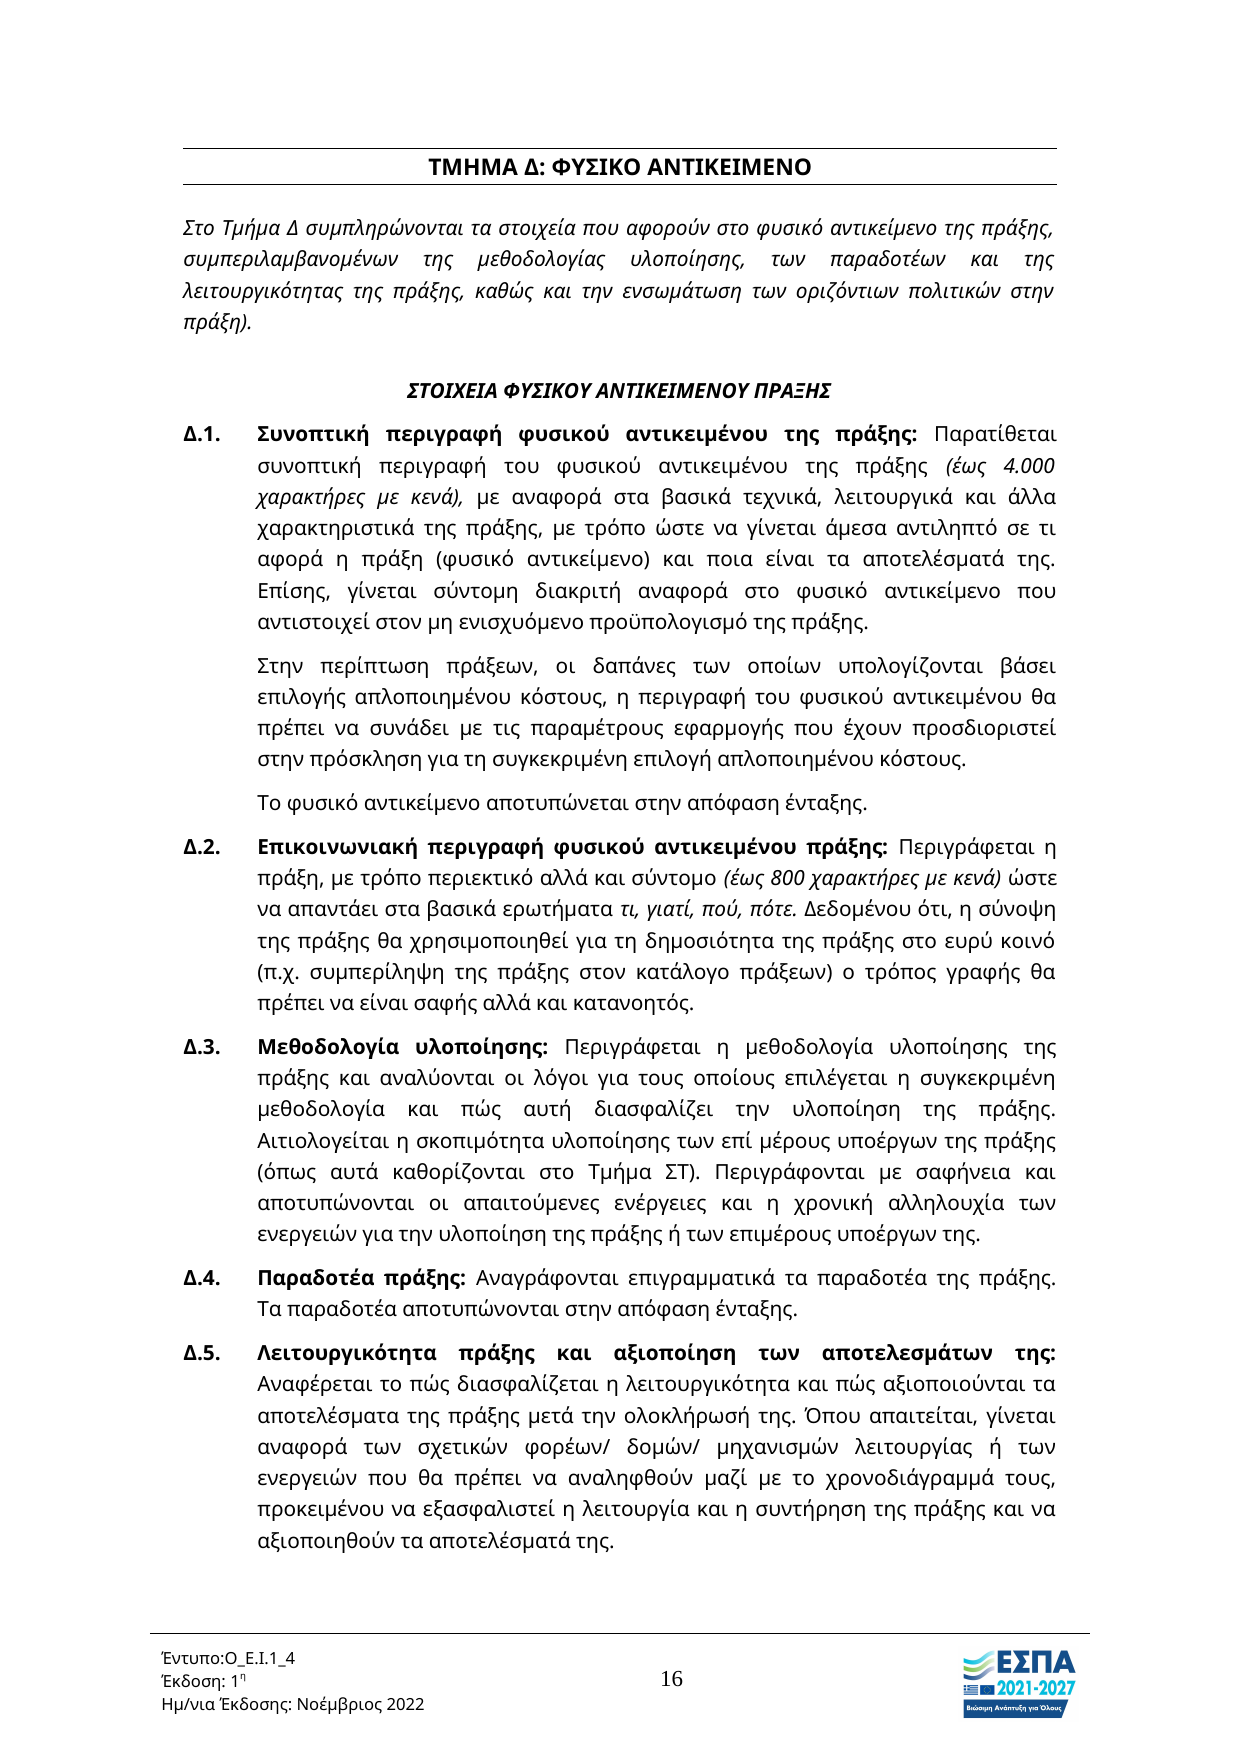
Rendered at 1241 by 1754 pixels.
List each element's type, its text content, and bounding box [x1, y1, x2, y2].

text Στο Τμήμα Δ συμπληρώνονται τα στοιχεία που αφορούν στο φυσικό αντικείμενο της πράξης, συμπεριλαμβανομένων της μεθοδολογίας υλοποίησης, των παραδοτέων και της λειτουργικότητας της πράξης, καθώς και την ενσωμάτωση των οριζόντιων πολιτικών στην πράξη). [183, 213, 1057, 336]
list Στην περίπτωση πράξεων, οι δαπάνες των οποίων υπολογίζονται βάσει επιλογής απλοποιημένου κόστους, η περιγραφή του φυσικού αντικειμένου θα πρέπει να συνάδει με τις παραμέτρους εφαρμογής που έχουν προσδιοριστεί στην πρόσκληση για τη συγκεκριμένη επιλογή απλοποιημένου κόστους. [257, 651, 1057, 773]
text Το φυσικό αντικείμενο αποτυπώνεται στην απόφαση ένταξης. [257, 788, 1057, 817]
list Συνοπτική περιγραφή φυσικού αντικειμένου της πράξης: Παρατίθεται συνοπτική περιγραφή του φυσικού αντικειμένου της πράξης (έως 4.000 χαρακτήρες με κενά), με αναφορά στα βασικά τεχνικά, λειτουργικά και άλλα χαρακτηριστικά της πράξης, με τρόπο ώστε να γίνεται άμεσα αντιληπτό σε τι αφορά η πράξη (φυσικό αντικείμενο) και ποια είναι τα αποτελέσματά της. Επίσης, γίνεται σύντομη διακριτή αναφορά στο φυσικό αντικείμενο που αντιστοιχεί στον μη ενισχυόμενο προϋπολογισμό της πράξης. [183, 419, 1057, 636]
list Μεθοδολογία υλοποίησης: Περιγράφεται η μεθοδολογία υλοποίησης της πράξης και αναλύονται οι λόγοι για τους οποίους επιλέγεται η συγκεκριμένη μεθοδολογία και πώς αυτή διασφαλίζει την υλοποίηση της πράξης. Αιτιολογείται η σκοπιμότητα υλοποίησης των επί μέρους υποέργων της πράξης (όπως αυτά καθορίζονται στο Τμήμα ΣΤ). Περιγράφονται με σαφήνεια και αποτυπώνονται οι απαιτούμενες ενέργειες και η χρονική αλληλουχία των ενεργειών για την υλοποίηση της πράξης ή των επιμέρους υποέργων της. [183, 1032, 1057, 1248]
list Λειτουργικότητα πράξης και αξιοποίηση των αποτελεσμάτων της: Αναφέρεται το πώς διασφαλίζεται η λειτουργικότητα και πώς αξιοποιούνται τα αποτελέσματα της πράξης μετά την ολοκλήρωσή της. Όπου απαιτείται, γίνεται αναφορά των σχετικών φορέων/ δομών/ μηχανισμών λειτουργίας ή των ενεργειών που θα πρέπει να αναληφθούν μαζί με το χρονοδιάγραμμά τους, προκειμένου να εξασφαλιστεί η λειτουργία και η συντήρηση της πράξης και να αξιοποιηθούν τα αποτελέσματά της. [183, 1338, 1057, 1554]
list Παραδοτέα πράξης: Αναγράφονται επιγραμματικά τα παραδοτέα της πράξης. Τα παραδοτέα αποτυπώνονται στην απόφαση ένταξης. [183, 1263, 1057, 1323]
picture [957, 1646, 1080, 1722]
subtitle ΤΜΗΜΑ Δ: ΦΥΣΙΚΟ ΑΝΤΙΚΕΙΜΕΝΟ [183, 149, 1057, 184]
list Επικοινωνιακή περιγραφή φυσικού αντικειμένου πράξης: Περιγράφεται η πράξη, με τρόπο περιεκτικό αλλά και σύντομο (έως 800 χαρακτήρες με κενά) ώστε να απαντάει στα βασικά ερωτήματα τι, γιατί, πού, πότε. Δεδομένου ότι, η σύνοψη της πράξης θα χρησιμοποιηθεί για τη δημοσιότητα της πράξης στο ευρύ κοινό (π.χ. συμπερίληψη της πράξης στον κατάλογο πράξεων) ο τρόπος γραφής θα πρέπει να είναι σαφής αλλά και κατανοητός. [183, 832, 1057, 1017]
subtitle ΣΤΟΙΧΕΙΑ ΦΥΣΙΚΟΥ ΑΝΤΙΚΕΙΜΕΝΟΥ ΠΡΑΞΗΣ [183, 376, 1057, 404]
